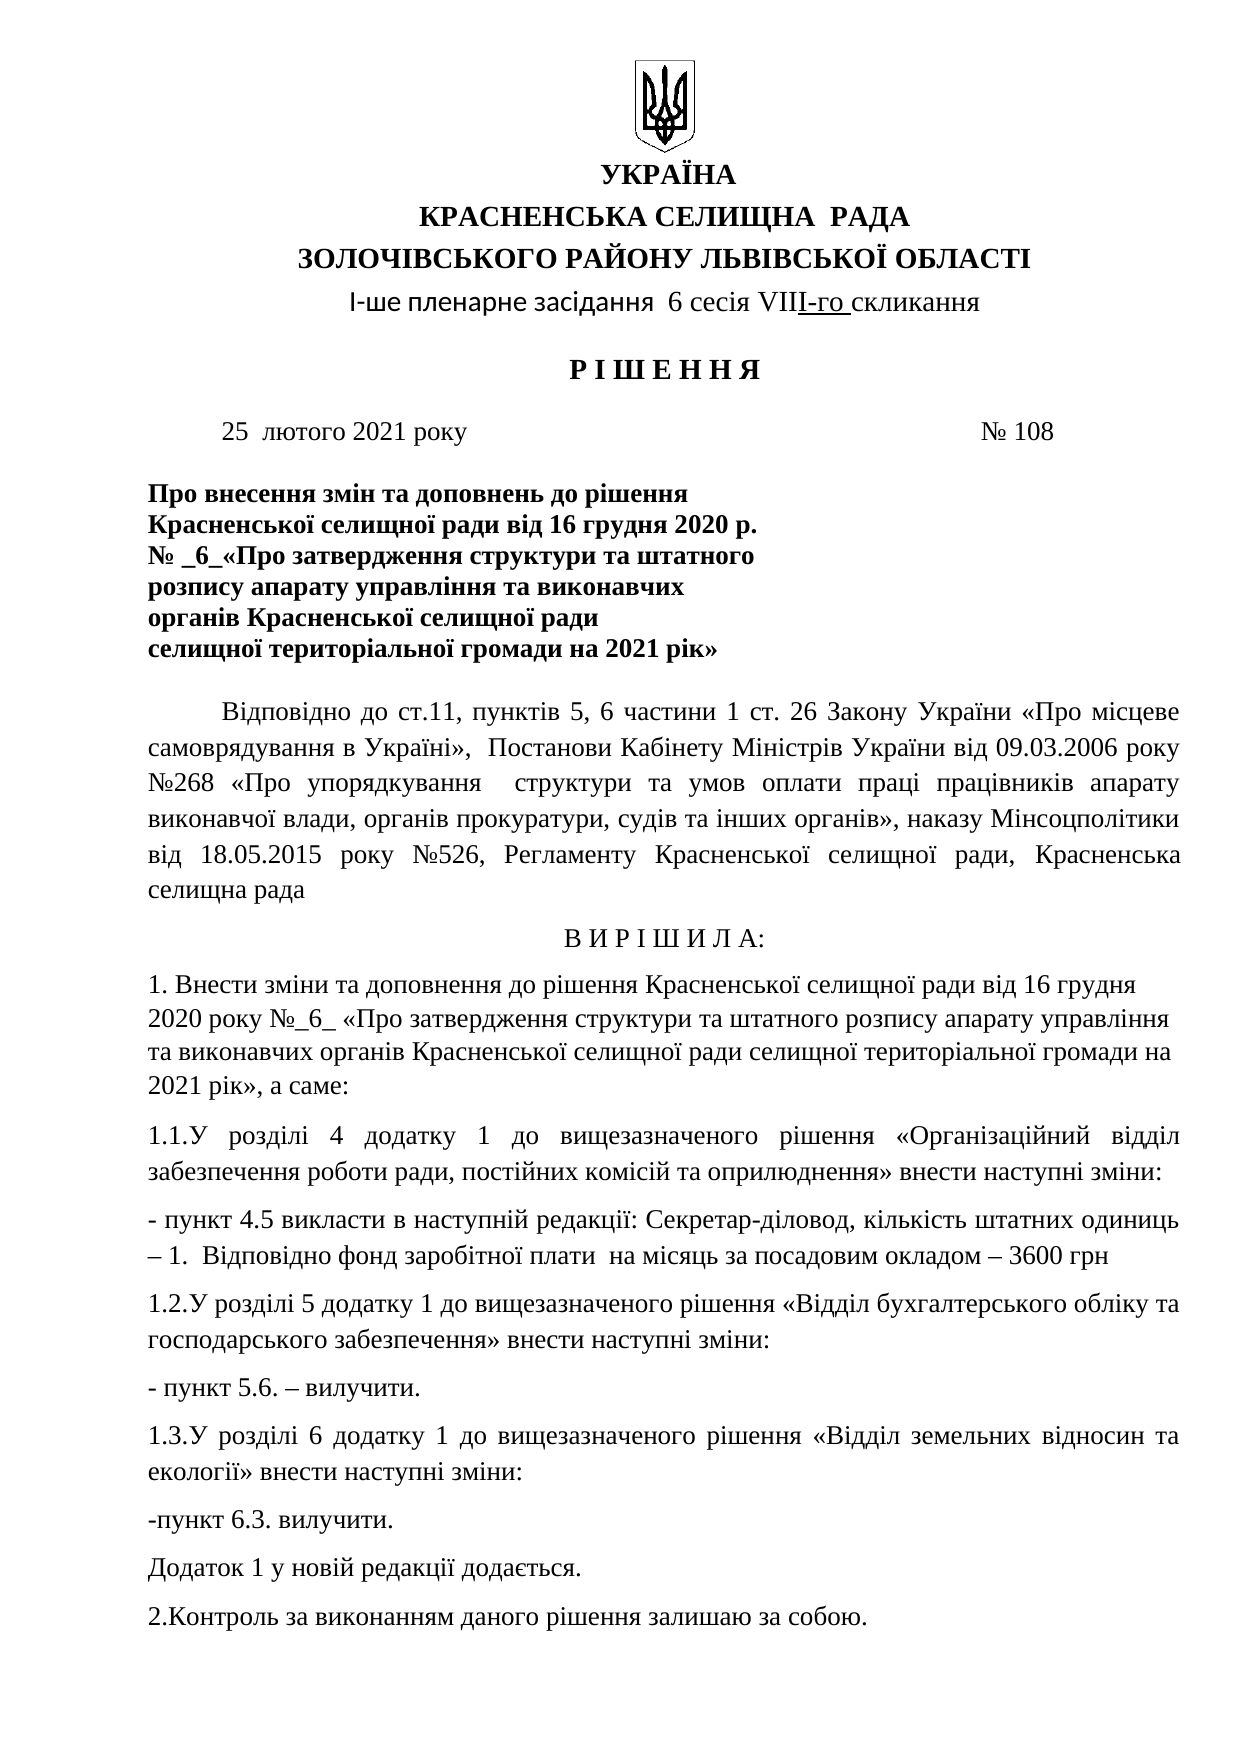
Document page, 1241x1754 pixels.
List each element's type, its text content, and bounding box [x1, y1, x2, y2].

text Про внесення змін та доповнень до рішення [148, 477, 1181, 508]
text -пункт 6.3. вилучити. [148, 1503, 1181, 1534]
text 2.Контроль за виконанням даного рішення залишаю за собою. [148, 1600, 1181, 1631]
text розпису апарату управління та виконавчих [148, 570, 1181, 601]
text В И Р І Ш И Л А: [148, 922, 1181, 953]
text Красненської селищної ради від 16 грудня 2020 р. [148, 508, 1181, 539]
text 1.1.У розділі 4 додатку 1 до вищезазначеного рішення «Організаційний відділ забезпечення роботи ради, постійних комісій та оприлюднення» внести наступні зміни: [148, 1119, 1181, 1186]
text № _6_«Про затвердження структури та штатного [148, 539, 1181, 570]
text селищної територіальної громади на 2021 рік» [148, 633, 1181, 664]
text 1. Внести зміни та доповнення до рішення Красненської селищної ради від 16 грудня 2020 року №_6_ «Про затвердження структури та штатного розпису апарату управління та виконавчих органів Красненської селищної ради селищної територіальної громади на 2021 рік», а саме: [148, 968, 1181, 1100]
text органів Красненської селищної ради [148, 601, 1181, 633]
text Додаток 1 у новій редакції додається. [148, 1552, 1181, 1583]
text - пункт 5.6. – вилучити. [148, 1371, 1181, 1402]
text 25 лютого 2021 року № 108 [148, 414, 1181, 446]
text ЗОЛОЧІВСЬКОГО РАЙОНУ ЛЬВІВСЬКОЇ ОБЛАСТІ [148, 241, 1181, 275]
text І-ше пленарне засідання 6 сесія VІІI-го скликання [148, 283, 1181, 319]
text КРАСНЕНСЬКА СЕЛИЩНА РАДА [148, 199, 1181, 233]
text - пункт 4.5 викласти в наступній редакції: Секретар-діловод, кількість штатних одиниць – 1. Відповідно фонд заробітної плати на місяць за посадовим окладом – 3600 грн [148, 1203, 1181, 1270]
text Відповідно до ст.11, пунктів 5, 6 частини 1 ст. 26 Закону України «Про місцеве самоврядування в Україні», Постанови Кабінету Міністрів України від 09.03.2006 року №268 «Про упорядкування структури та умов оплати праці працівників апарату виконавчої влади, органів прокуратури, судів та інших органів», наказу Мінсоцполітики від 18.05.2015 року №526, Регламенту Красненської селищної ради, Красненська селищна рада [148, 695, 1181, 905]
text Україна [148, 157, 1181, 191]
text Р І Ш Е Н Н Я [148, 352, 1181, 386]
text 1.2.У розділі 5 додатку 1 до вищезазначеного рішення «Відділ бухгалтерського обліку та господарського забезпечення» внести наступні зміни: [148, 1287, 1181, 1354]
picture [631, 59, 698, 158]
text 1.3.У розділі 6 додатку 1 до вищезазначеного рішення «Відділ земельних відносин та екології» внести наступні зміни: [148, 1419, 1181, 1486]
